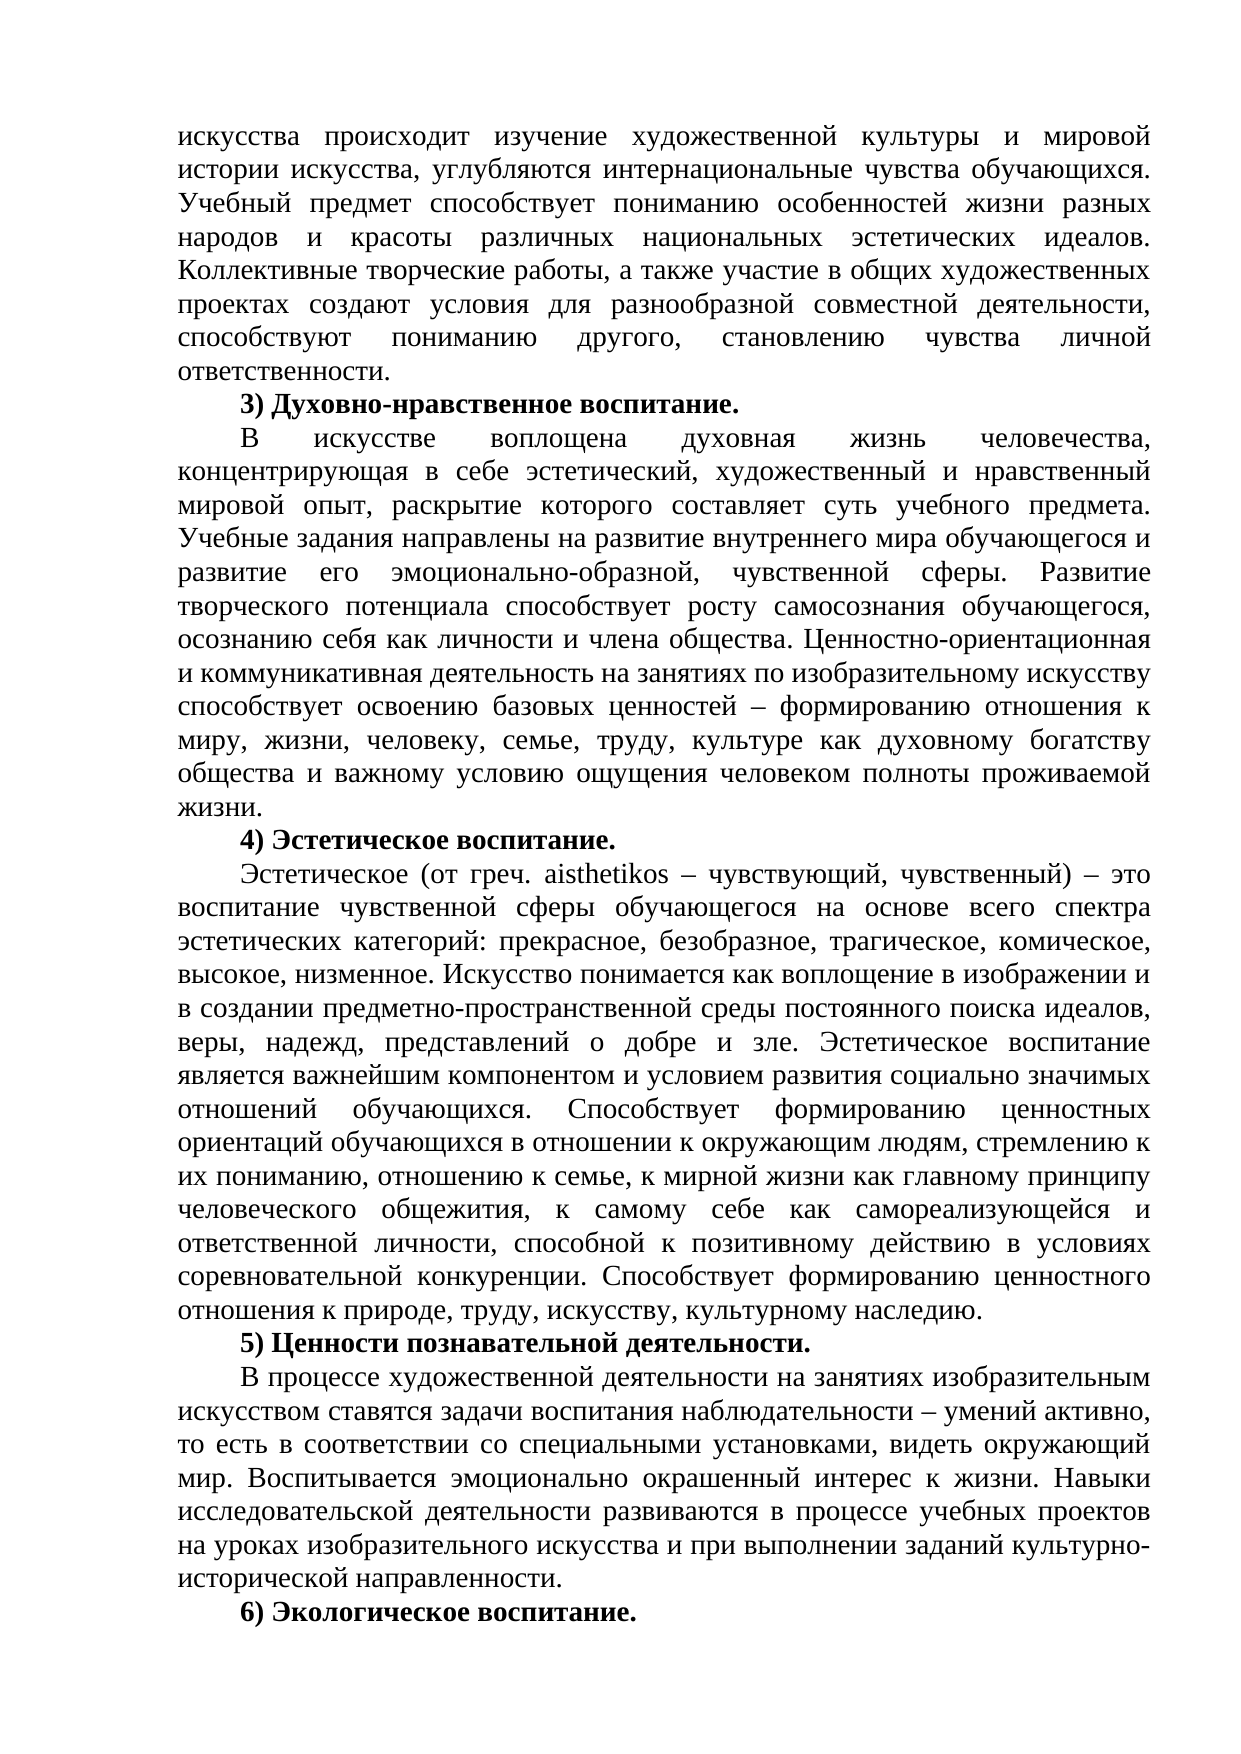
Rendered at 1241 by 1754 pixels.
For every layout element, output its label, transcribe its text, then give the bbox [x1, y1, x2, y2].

text 5) Ценности познавательной деятельности. [177, 1326, 1152, 1359]
text 4) Эстетическое воспитание. [177, 822, 1152, 856]
text 6) Экологическое воспитание. [177, 1594, 1152, 1627]
text 3) Духовно-нравственное воспитание. [177, 386, 1152, 420]
text Эстетическое (от греч. aisthetikos – чувствующий, чувственный) – это воспитание чувственной сферы обучающегося на основе всего спектра эстетических категорий: прекрасное, безобразное, трагическое, комическое, высокое, низменное. Искусство понимается как воплощение в изображении и в создании предметно-пространственной среды постоянного поиска идеалов, веры, надежд, представлений о добре и зле. Эстетическое воспитание является важнейшим компонентом и условием развития социально значимых отношений обучающихся. Способствует формированию ценностных ориентаций обучающихся в отношении к окружающим людям, стремлению к их пониманию, отношению к семье, к мирной жизни как главному принципу человеческого общежития, к самому себе как самореализующейся и ответственной личности, способной к позитивному действию в условиях соревновательной конкуренции. Способствует формированию ценностного отношения к природе, труду, искусству, культурному наследию. [177, 856, 1152, 1326]
text В искусстве воплощена духовная жизнь человечества, концентрирующая в себе эстетический, художественный и нравственный мировой опыт, раскрытие которого составляет суть учебного предмета. Учебные задания направлены на развитие внутреннего мира обучающегося и развитие его эмоционально-образной, чувственной сферы. Развитие творческого потенциала способствует росту самосознания обучающегося, осознанию себя как личности и члена общества. Ценностно-ориентационная и коммуникативная деятельность на занятиях по изобразительному искусству способствует освоению базовых ценностей – формированию отношения к миру, жизни, человеку, семье, труду, культуре как духовному богатству общества и важному условию ощущения человеком полноты проживаемой жизни. [177, 420, 1152, 822]
text В процессе художественной деятельности на занятиях изобразительным искусством ставятся задачи воспитания наблюдательности – умений активно, то есть в соответствии со специальными установками, видеть окружающий мир. Воспитывается эмоционально окрашенный интерес к жизни. Навыки исследовательской деятельности развиваются в процессе учебных проектов на уроках изобразительного искусства и при выполнении заданий культурно-исторической направленности. [177, 1359, 1152, 1594]
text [177, 118, 1152, 386]
